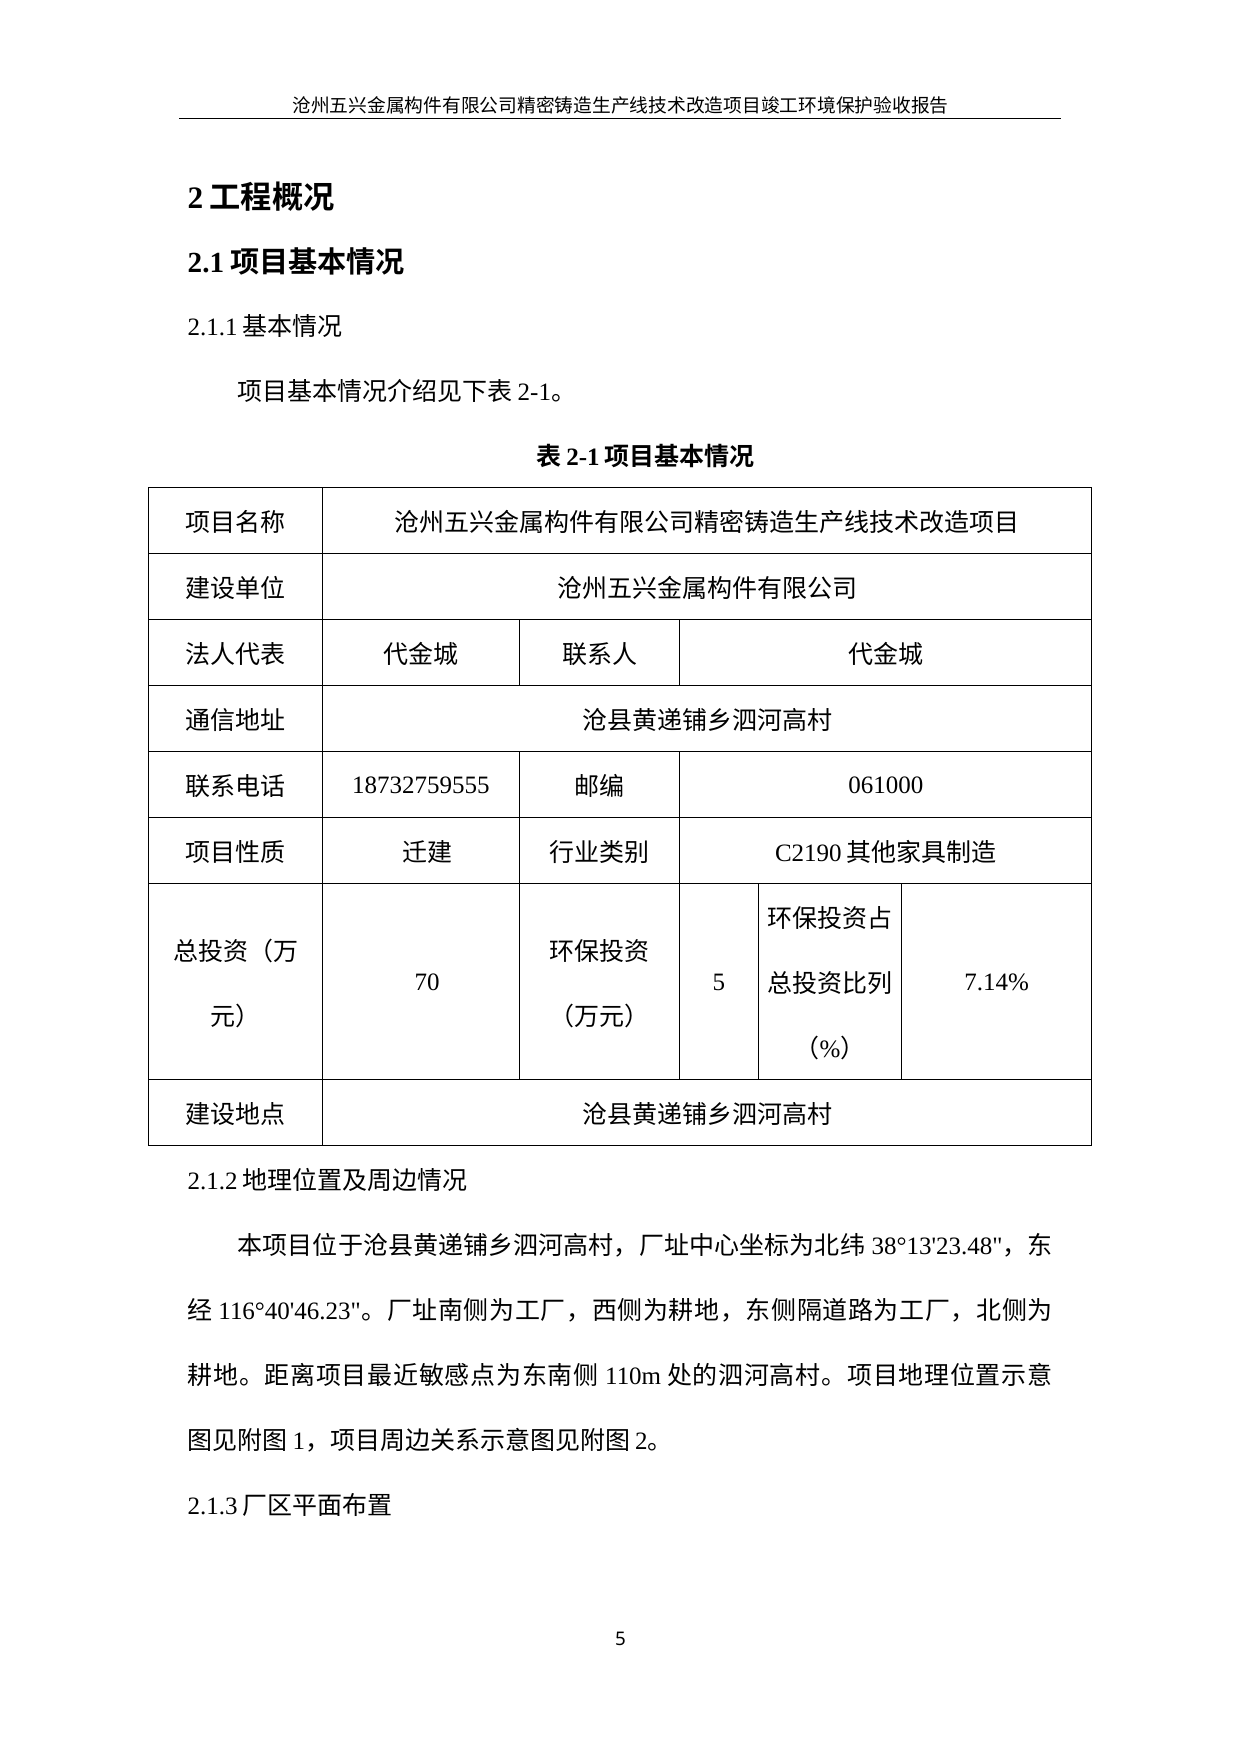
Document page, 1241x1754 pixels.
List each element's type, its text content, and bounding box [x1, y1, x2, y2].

text 项目基本情况介绍见下表2-1。 [187, 357, 1053, 422]
table_cell 沧州五兴金属构件有限公司 [323, 554, 1091, 619]
table_header 沧州五兴金属构件有限公司精密铸造生产线技术改造项目 [323, 488, 1091, 553]
subtitle 2工程概况 [187, 162, 1053, 227]
table_cell 沧县黄递铺乡泗河高村 [323, 1080, 1091, 1145]
table_cell 邮编 [520, 752, 679, 817]
table_header 项目名称 [149, 488, 322, 553]
table_cell 联系电话 [149, 752, 322, 817]
table_cell 总投资（万元） [149, 884, 322, 1079]
table_cell 70 [323, 884, 519, 1079]
subtitle 2.1.3厂区平面布置 [187, 1471, 1053, 1536]
table_cell 通信地址 [149, 686, 322, 751]
table_cell 建设单位 [149, 554, 322, 619]
table_cell 18732759555 [323, 752, 519, 817]
table_cell 联系人 [520, 620, 679, 685]
table_cell 法人代表 [149, 620, 322, 685]
table_cell 环保投资占总投资比列（%） [759, 884, 901, 1079]
table_cell 沧县黄递铺乡泗河高村 [323, 686, 1091, 751]
table_cell 迁建 [323, 818, 519, 883]
text 表2-1项目基本情况 [187, 422, 1053, 487]
subtitle 2.1.2地理位置及周边情况 [187, 1146, 1053, 1211]
subtitle 2.1项目基本情况 [187, 227, 1053, 292]
table_cell 7.14% [902, 884, 1091, 1079]
table_cell 061000 [680, 752, 1091, 817]
text 本项目位于沧县黄递铺乡泗河高村，厂址中心坐标为北纬38°13'23.48"，东经116°40'46.23"。厂址南侧为工厂，西侧为耕地，东侧隔道路为工厂，北侧为耕地。距离项目最近敏感点为东南侧110m处的泗河高村。项目地理位置示意图见附图1，项目周边关系示意图见附图2。 [187, 1211, 1053, 1471]
table_cell 项目性质 [149, 818, 322, 883]
table_cell 环保投资 （万元） [520, 884, 679, 1079]
table_cell 5 [680, 884, 758, 1079]
table_cell 代金城 [323, 620, 519, 685]
table_cell 代金城 [680, 620, 1091, 685]
table_cell C2190其他家具制造 [680, 818, 1091, 883]
table_cell 行业类别 [520, 818, 679, 883]
table_cell 建设地点 [149, 1080, 322, 1145]
subtitle 2.1.1基本情况 [187, 292, 1053, 357]
